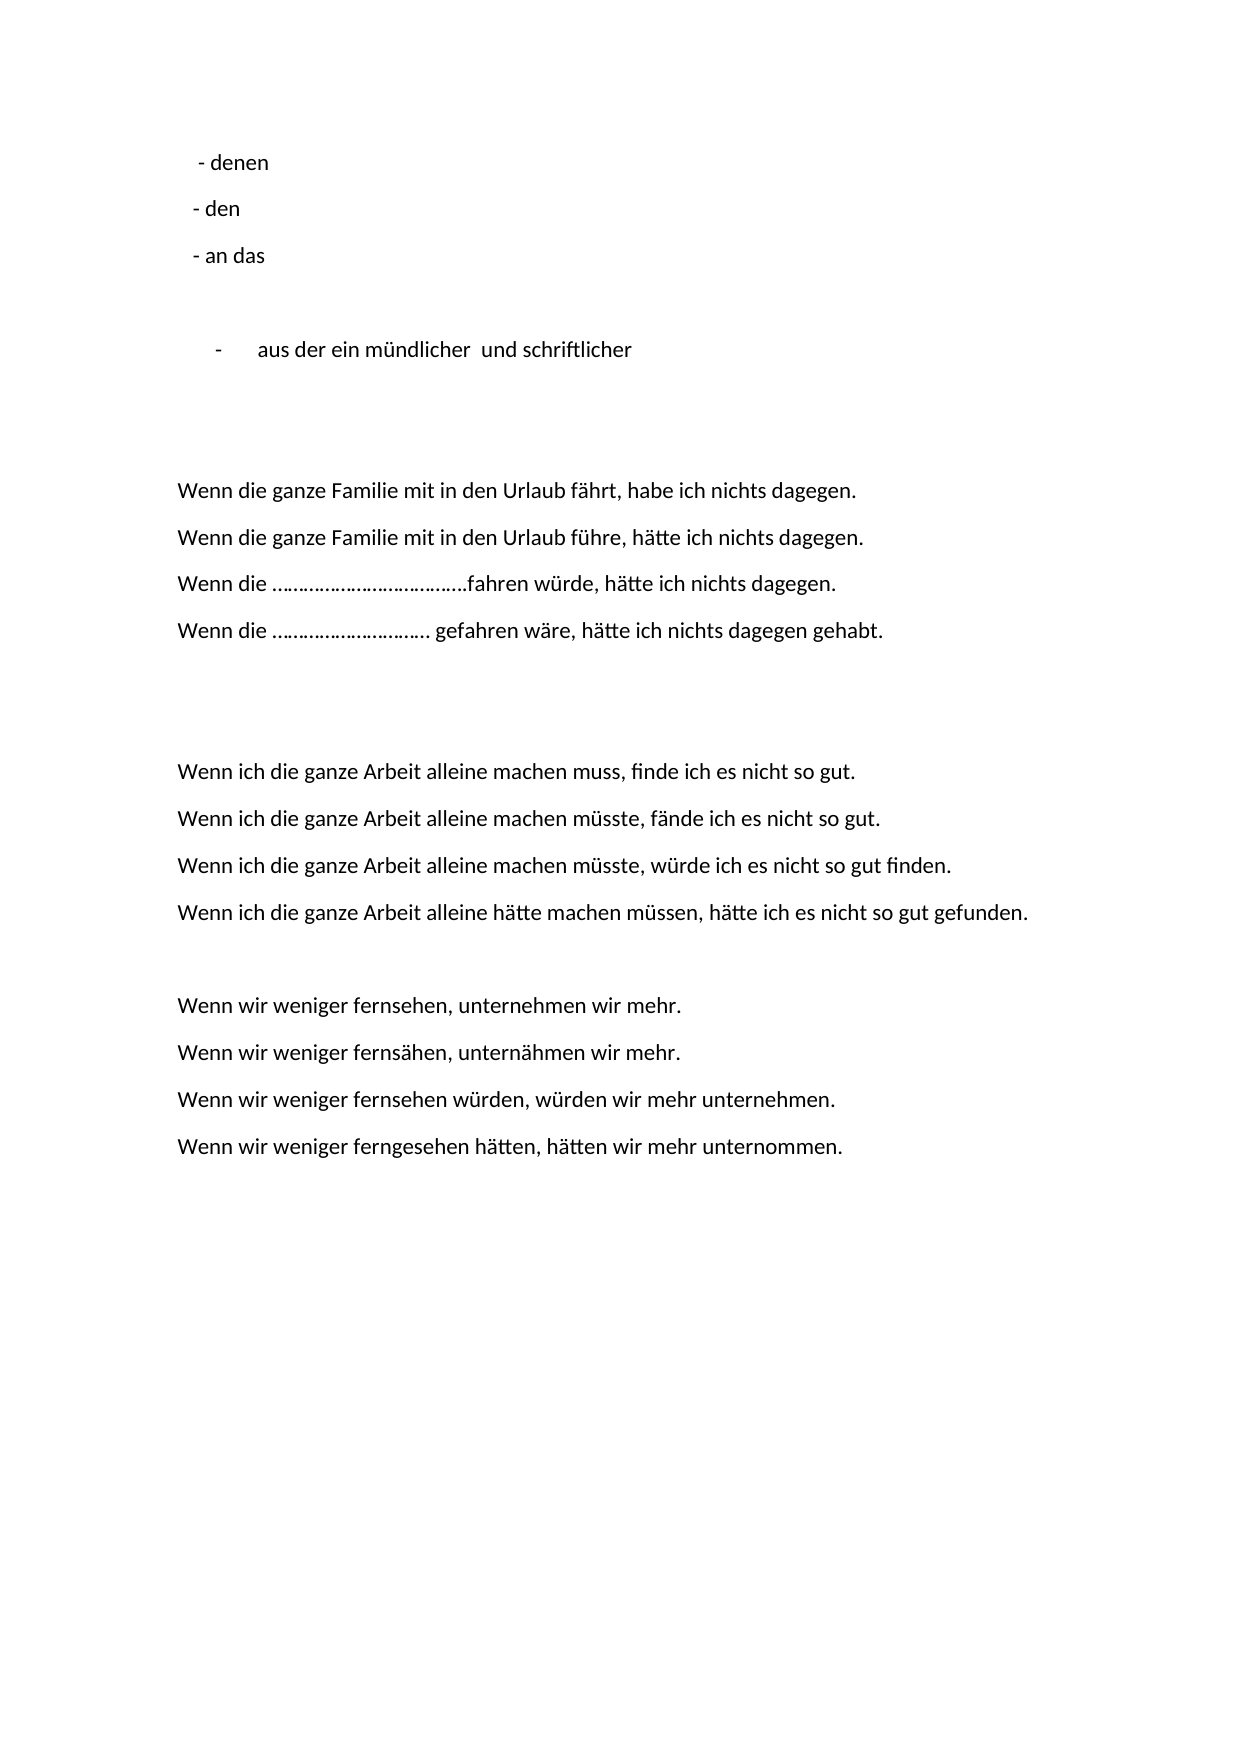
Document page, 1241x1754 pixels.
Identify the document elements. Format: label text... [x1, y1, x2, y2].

text Wenn wir weniger ferngesehen hätten, hätten wir mehr unternommen. [177, 1132, 1063, 1160]
text Wenn ich die ganze Arbeit alleine machen müsste, würde ich es nicht so gut finden. [177, 851, 1063, 879]
text Wenn ich die ganze Arbeit alleine machen muss, finde ich es nicht so gut. [177, 757, 1063, 785]
text Wenn wir weniger fernsehen, unternehmen wir mehr. [177, 991, 1063, 1019]
text Wenn wir weniger fernsehen würden, würden wir mehr unternehmen. [177, 1085, 1063, 1113]
text - denen [177, 148, 1063, 176]
text Wenn die ……………………………….fahren würde, hätte ich nichts dagegen. [177, 569, 1063, 597]
text Wenn die ………………………… gefahren wäre, hätte ich nichts dagegen gehabt. [177, 616, 1063, 644]
text - den [177, 194, 1063, 222]
text Wenn die ganze Familie mit in den Urlaub fährt, habe ich nichts dagegen. [177, 476, 1063, 504]
list aus der ein mündlicher und schriftlicher [215, 335, 1063, 363]
text Wenn ich die ganze Arbeit alleine hätte machen müssen, hätte ich es nicht so gut gefunden. [177, 898, 1063, 926]
text Wenn ich die ganze Arbeit alleine machen müsste, fände ich es nicht so gut. [177, 804, 1063, 832]
text Wenn wir weniger fernsähen, unternähmen wir mehr. [177, 1038, 1063, 1066]
text Wenn die ganze Familie mit in den Urlaub führe, hätte ich nichts dagegen. [177, 523, 1063, 551]
text - an das [177, 241, 1063, 269]
